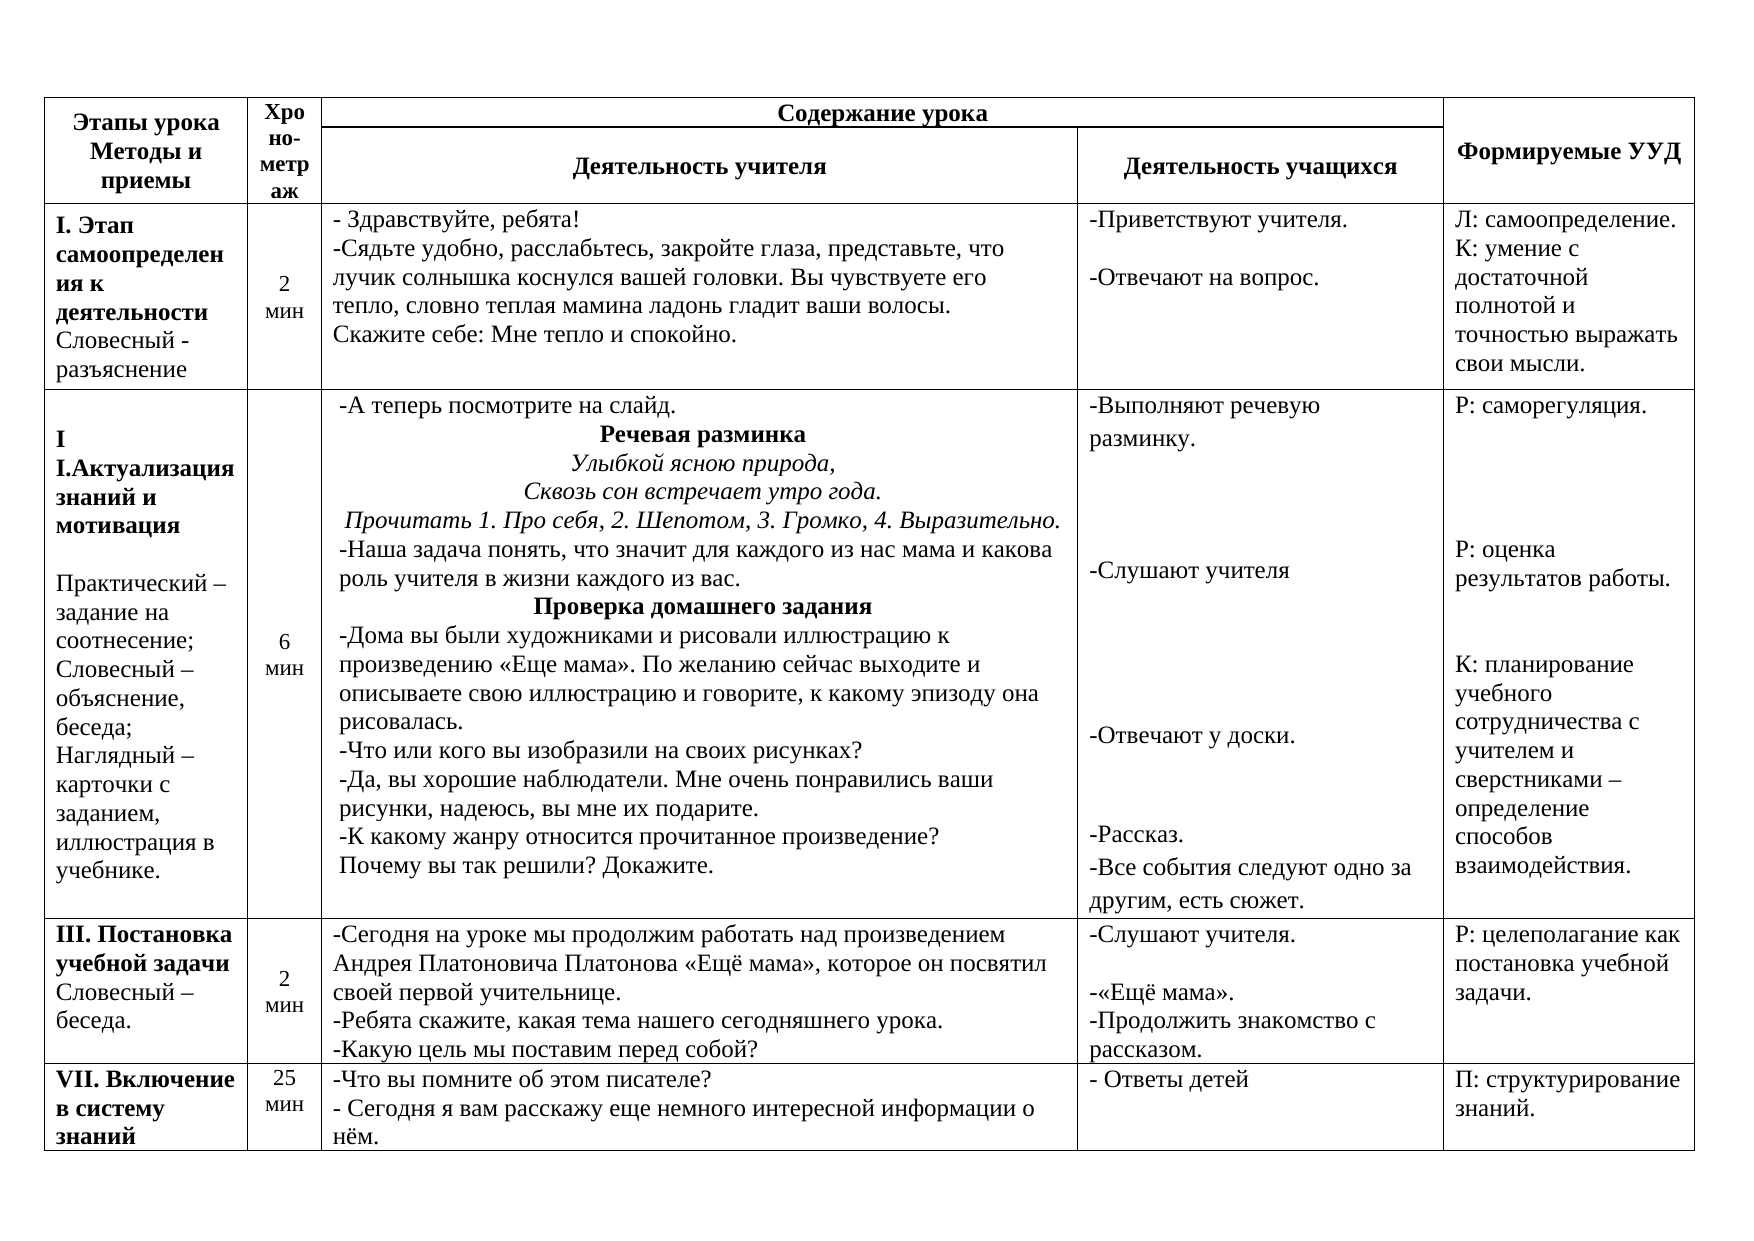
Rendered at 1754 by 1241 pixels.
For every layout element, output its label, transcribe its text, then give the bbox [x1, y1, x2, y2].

table_cell Деятельность учащихся [1078, 128, 1443, 203]
table_cell I. Этап самоопределения к деятельности Словесный - разъяснение [45, 204, 247, 389]
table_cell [1444, 1064, 1694, 1150]
table_cell 2 мин [248, 204, 321, 389]
table_cell Деятельность учителя [322, 128, 1077, 203]
table_cell 6 мин [248, 390, 321, 918]
table_cell Л: самоопределение. К: умение с достаточной полнотой и точностью выражать свои мысли. [1444, 204, 1694, 389]
table_cell -Приветствуют учителя. -Отвечают на вопрос. [1078, 204, 1443, 389]
table_cell -А теперь посмотрите на слайд. Речевая разминка Улыбкой ясною природа, Сквозь сон встречает утро года. Прочитать 1. Про себя, 2. Шепотом, 3. Громко, 4. Выразительно. -Наша задача понять, что значит для каждого из нас мама и какова роль учителя в жизни каждого из вас. Проверка домашнего задания -Дома вы были художниками и рисовали иллюстрацию к произведению «Еще мама». По желанию сейчас выходите и описываете свою иллюстрацию и говорите, к какому эпизоду она рисовалась. -Что или кого вы изобразили на своих рисунках? -Да, вы хорошие наблюдатели. Мне очень понравились ваши рисунки, надеюсь, вы мне их подарите. -К какому жанру относится прочитанное произведение? Почему вы так решили? Докажите. [322, 390, 1077, 918]
table_cell -Слушают учителя. -«Ещё мама». -Продолжить знакомство с рассказом. [1078, 919, 1443, 1063]
table_cell 25 мин [248, 1064, 321, 1150]
table_header Этапы урока Методы и приемы [45, 98, 247, 203]
table_cell Р: целеполагание как постановка учебной задачи. [1444, 919, 1694, 1063]
table_cell -Сегодня на уроке мы продолжим работать над произведением Андрея Платоновича Платонова «Ещё мама», которое он посвятил своей первой учительнице. -Ребята скажите, какая тема нашего сегодняшнего урока. -Какую цель мы поставим перед собой? [322, 919, 1077, 1063]
table_cell Р: саморегуляция. Р: оценка результатов работы. К: планирование учебного сотрудничества с учителем и сверстниками – определение способов взаимодействия. [1444, 390, 1694, 918]
table_header Хроно-метраж [248, 98, 321, 203]
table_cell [322, 1064, 1077, 1150]
table_header Формируемые УУД [1444, 98, 1694, 203]
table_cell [1078, 1064, 1443, 1150]
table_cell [45, 1064, 247, 1150]
table_cell II.Актуализация знаний и мотивация Практический – задание на соотнесение; Словесный – объяснение, беседа; Наглядный – карточки с заданием, иллюстрация в учебнике. [45, 390, 247, 918]
table_header Содержание урока [322, 98, 1443, 126]
table_cell III. Постановка учебной задачи Словесный – беседа. [45, 919, 247, 1063]
table_cell 2 мин [248, 919, 321, 1063]
table_cell - Здравствуйте, ребята! -Сядьте удобно, расслабьтесь, закройте глаза, представьте, что лучик солнышка коснулся вашей головки. Вы чувствуете его тепло, словно теплая мамина ладонь гладит ваши волосы. Скажите себе: Мне тепло и спокойно. [322, 204, 1077, 389]
table_cell -Выполняют речевую разминку. -Слушают учителя -Отвечают у доски. -Рассказ. -Все события следуют одно за другим, есть сюжет. [1078, 390, 1443, 918]
